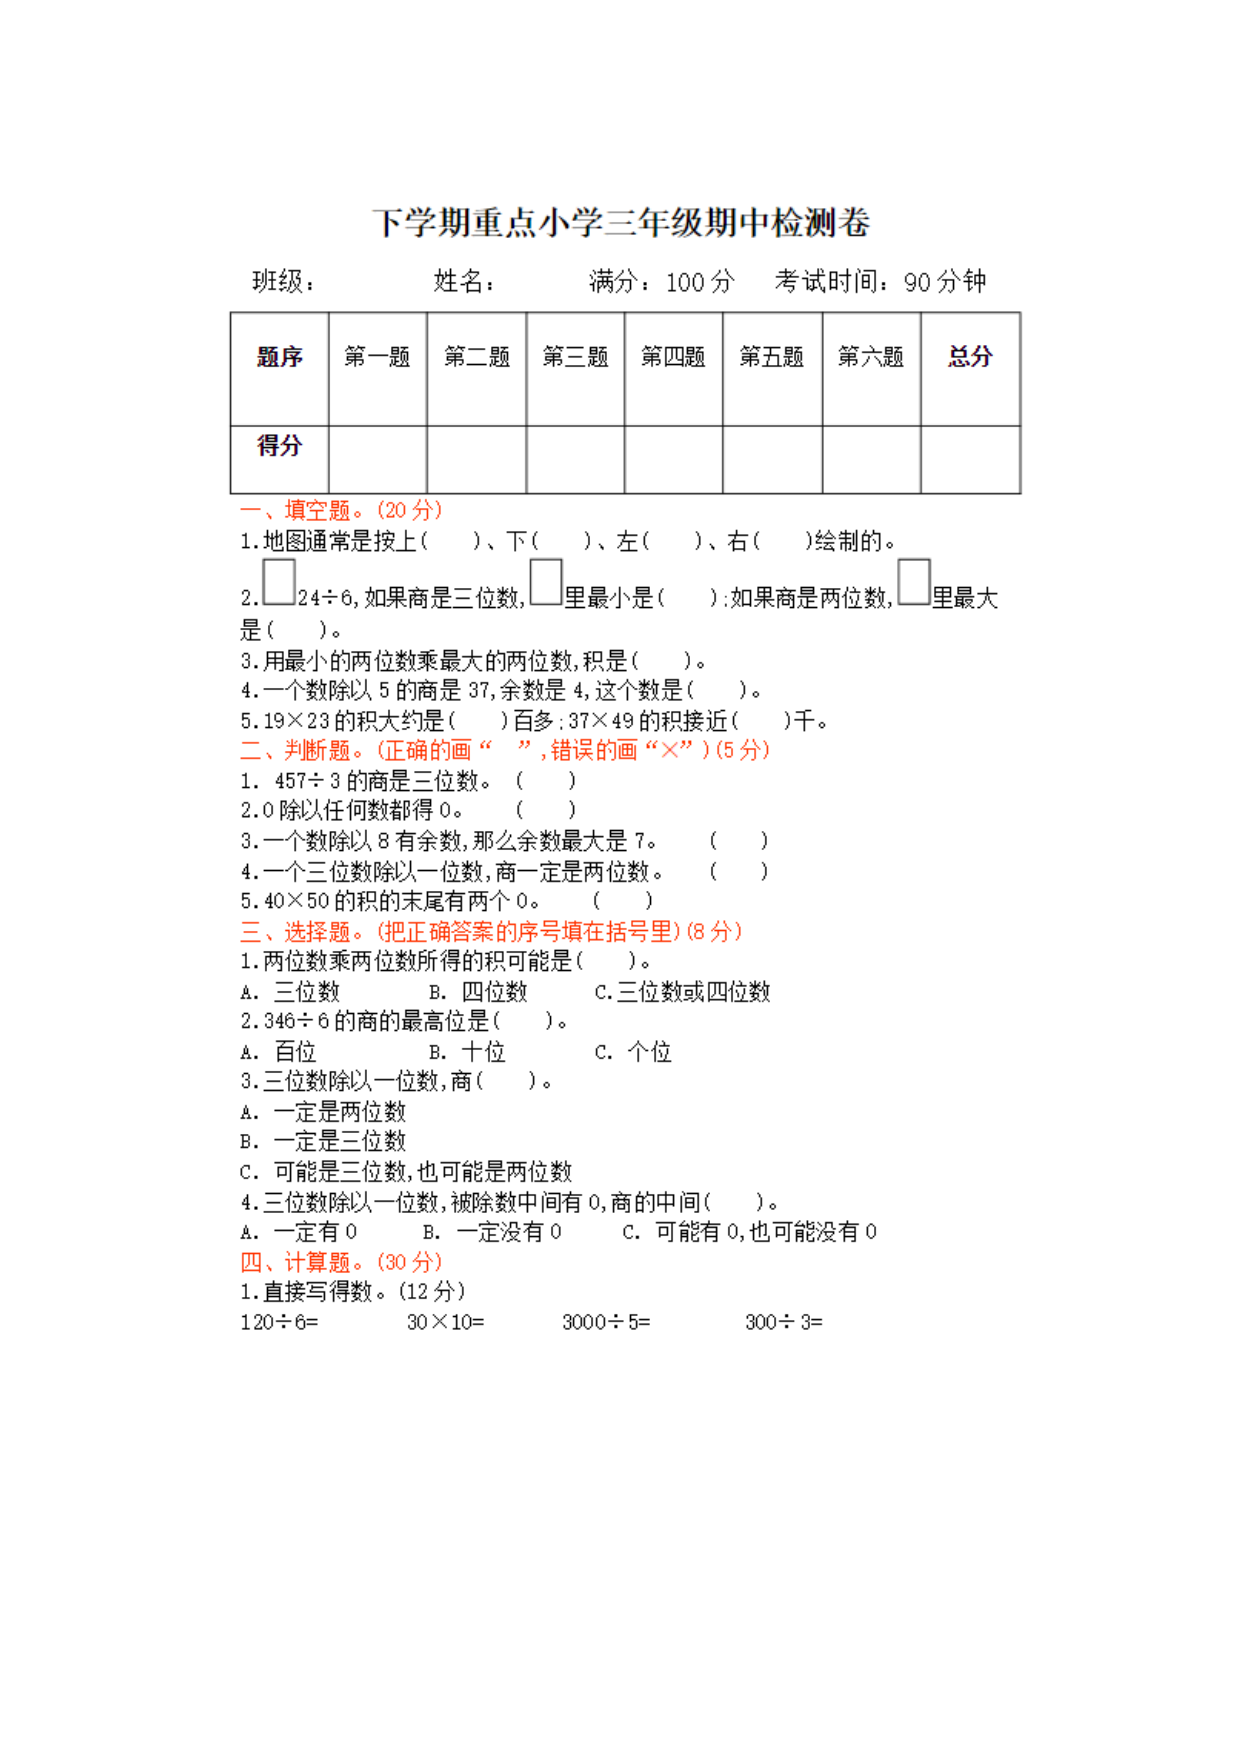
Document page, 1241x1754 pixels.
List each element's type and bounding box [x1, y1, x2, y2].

picture [187, 162, 1053, 1356]
